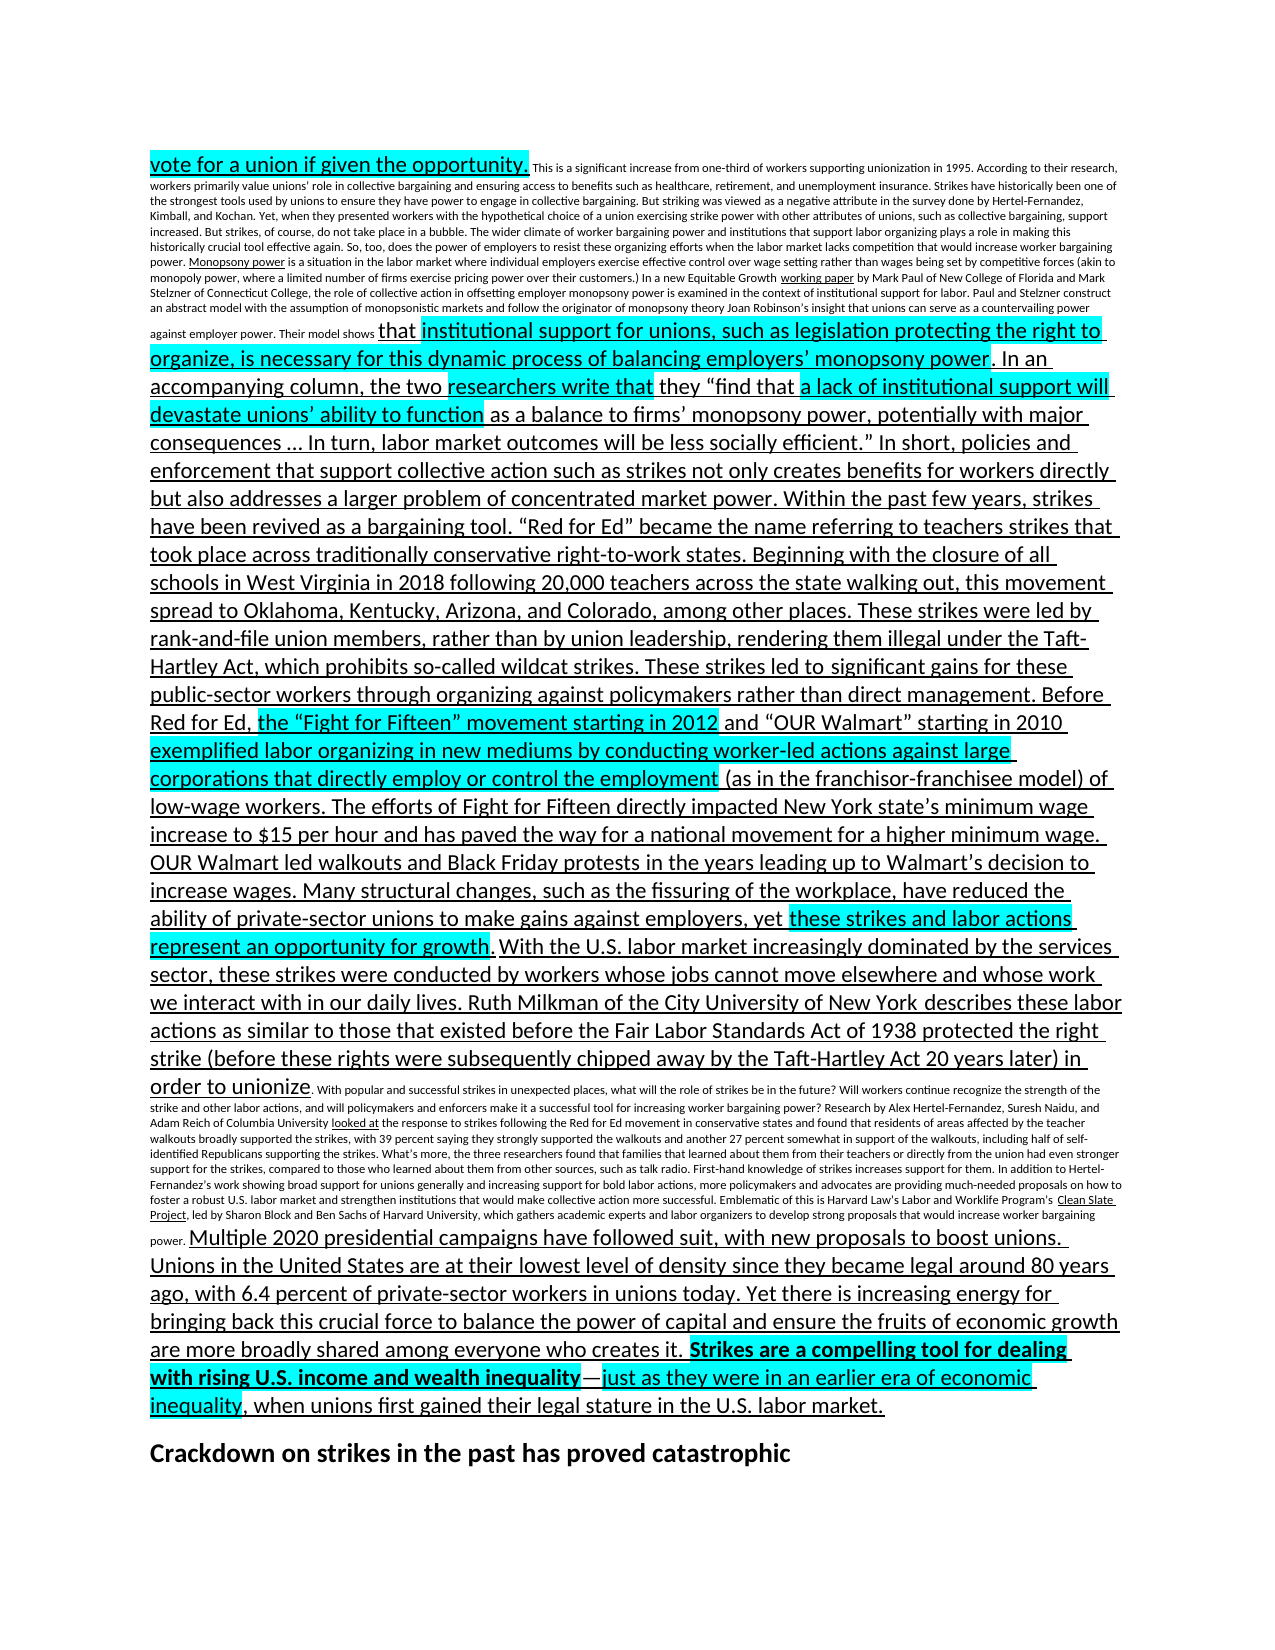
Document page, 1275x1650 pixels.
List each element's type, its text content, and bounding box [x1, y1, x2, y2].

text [150, 150, 1125, 1419]
text Crackdown on strikes in the past has proved catastrophic [150, 1436, 1125, 1469]
